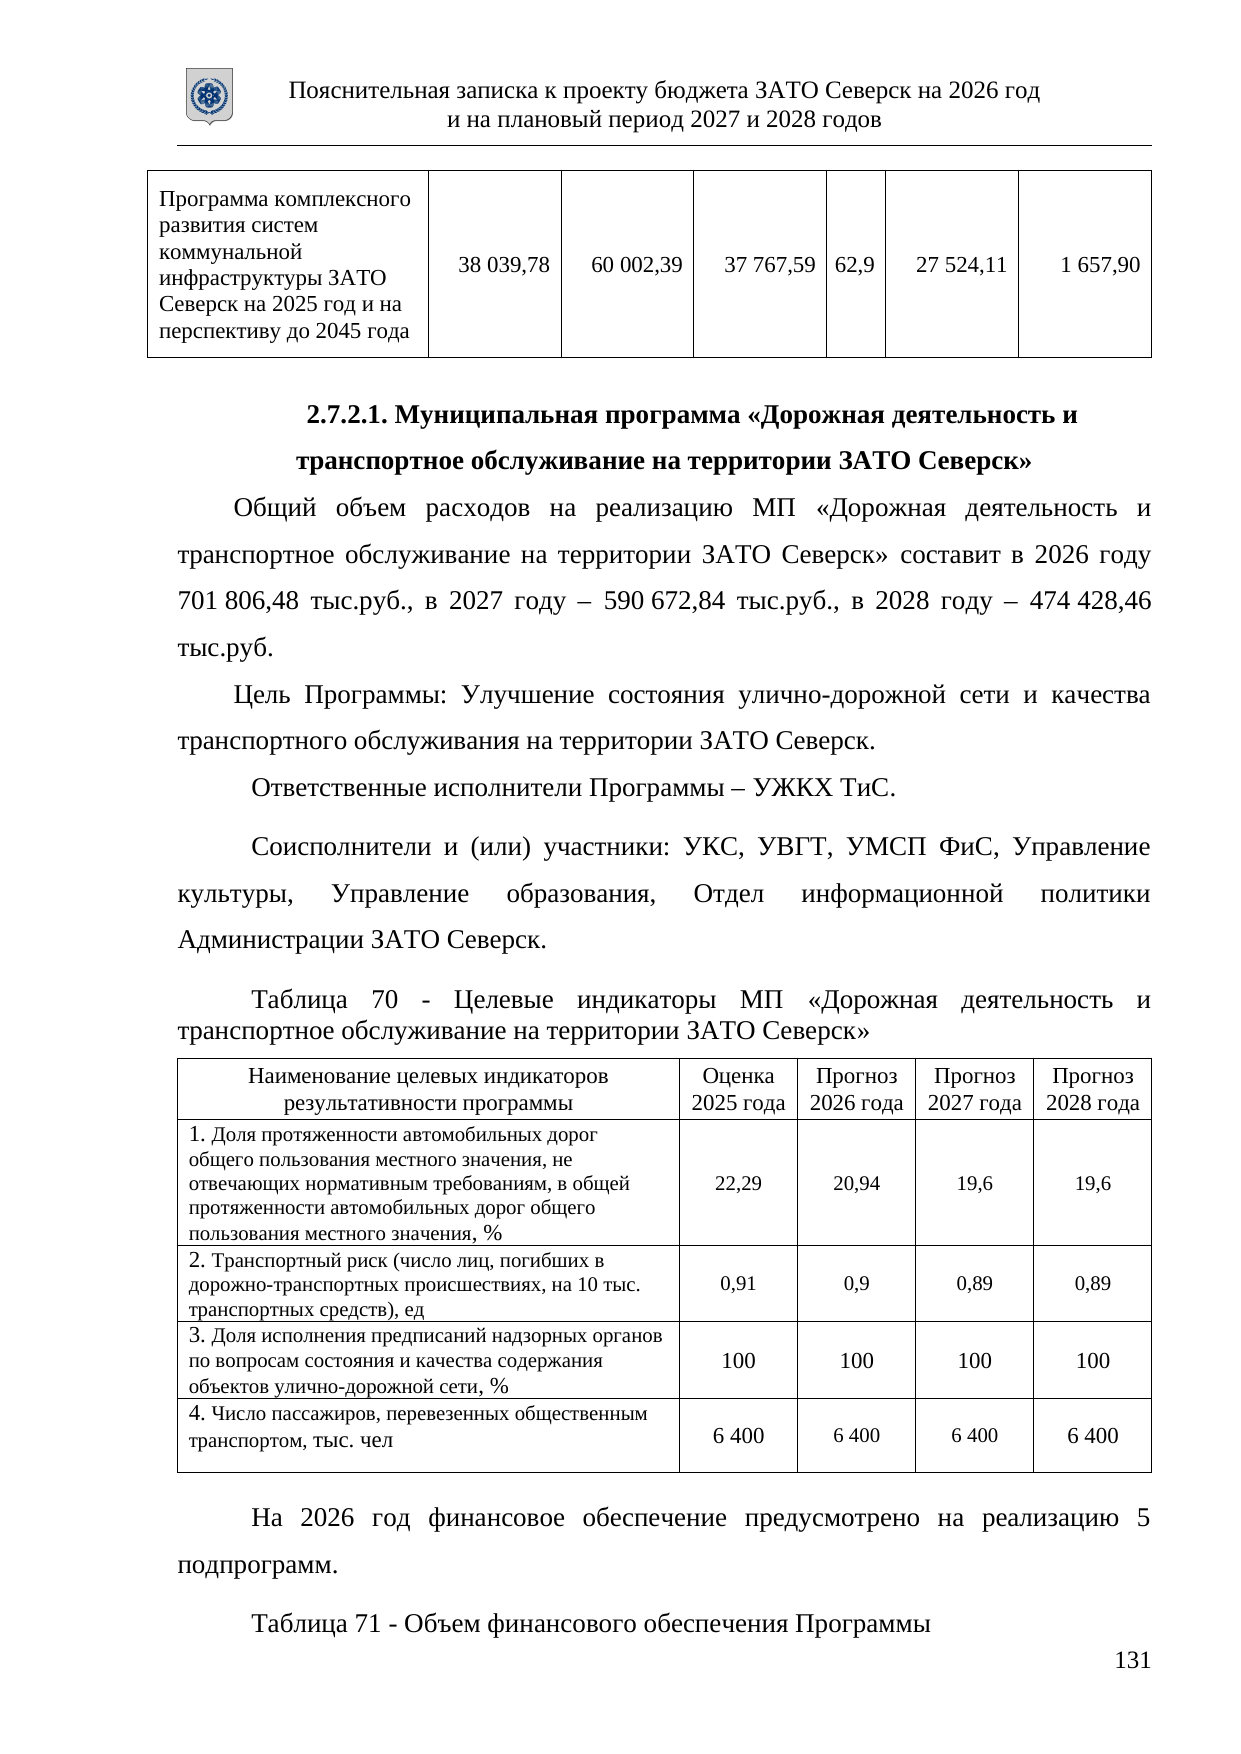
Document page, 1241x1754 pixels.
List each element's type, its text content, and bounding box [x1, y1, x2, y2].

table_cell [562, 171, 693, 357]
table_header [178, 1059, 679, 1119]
text Соисполнители и (или) участники: УКС, УВГТ, УМСП ФиС, Управление культуры, Управление образования, Отдел информационной политики Администрации ЗАТО Северск. [177, 830, 1152, 955]
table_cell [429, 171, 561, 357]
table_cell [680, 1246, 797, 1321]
text На 2026 год финансовое обеспечение предусмотрено на реализацию 5 подпрограмм. [177, 1501, 1152, 1579]
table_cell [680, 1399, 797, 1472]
text Таблица 70 - Целевые индикаторы МП «Дорожная деятельность и транспортное обслуживание на территории ЗАТО Северск» [177, 983, 1152, 1045]
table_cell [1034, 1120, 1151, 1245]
text Общий объем расходов на реализацию МП «Дорожная деятельность и транспортное обслуживание на территории ЗАТО Северск» составит в 2026 году 701 806,48 тыс.руб., в 2027 году – 590 672,84 тыс.руб., в 2028 году – 474 428,46 тыс.руб. [177, 491, 1152, 662]
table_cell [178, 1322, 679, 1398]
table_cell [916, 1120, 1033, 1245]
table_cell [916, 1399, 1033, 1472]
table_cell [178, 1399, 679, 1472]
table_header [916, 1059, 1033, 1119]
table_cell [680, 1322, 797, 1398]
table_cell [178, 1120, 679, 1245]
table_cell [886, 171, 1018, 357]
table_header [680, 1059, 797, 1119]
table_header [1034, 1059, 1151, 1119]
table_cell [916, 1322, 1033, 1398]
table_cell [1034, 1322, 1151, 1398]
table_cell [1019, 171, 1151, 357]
text 2.7.2.1. Муниципальная программа «Дорожная деятельность и транспортное обслуживание на территории ЗАТО Северск» [177, 398, 1152, 476]
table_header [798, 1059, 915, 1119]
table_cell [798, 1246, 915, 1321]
picture [186, 68, 233, 126]
text Таблица 71 - Объем финансового обеспечения Программы [177, 1607, 1152, 1638]
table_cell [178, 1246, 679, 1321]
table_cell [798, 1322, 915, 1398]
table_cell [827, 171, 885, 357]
text Ответственные исполнители Программы – УЖКХ ТиС. [177, 771, 1152, 802]
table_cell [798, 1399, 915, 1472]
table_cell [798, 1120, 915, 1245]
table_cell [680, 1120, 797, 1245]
text Цель Программы: Улучшение состояния улично-дорожной сети и качества транспортного обслуживания на территории ЗАТО Северск. [177, 678, 1152, 756]
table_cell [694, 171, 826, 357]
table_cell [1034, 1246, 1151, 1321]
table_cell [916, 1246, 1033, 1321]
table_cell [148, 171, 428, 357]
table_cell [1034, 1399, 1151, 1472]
